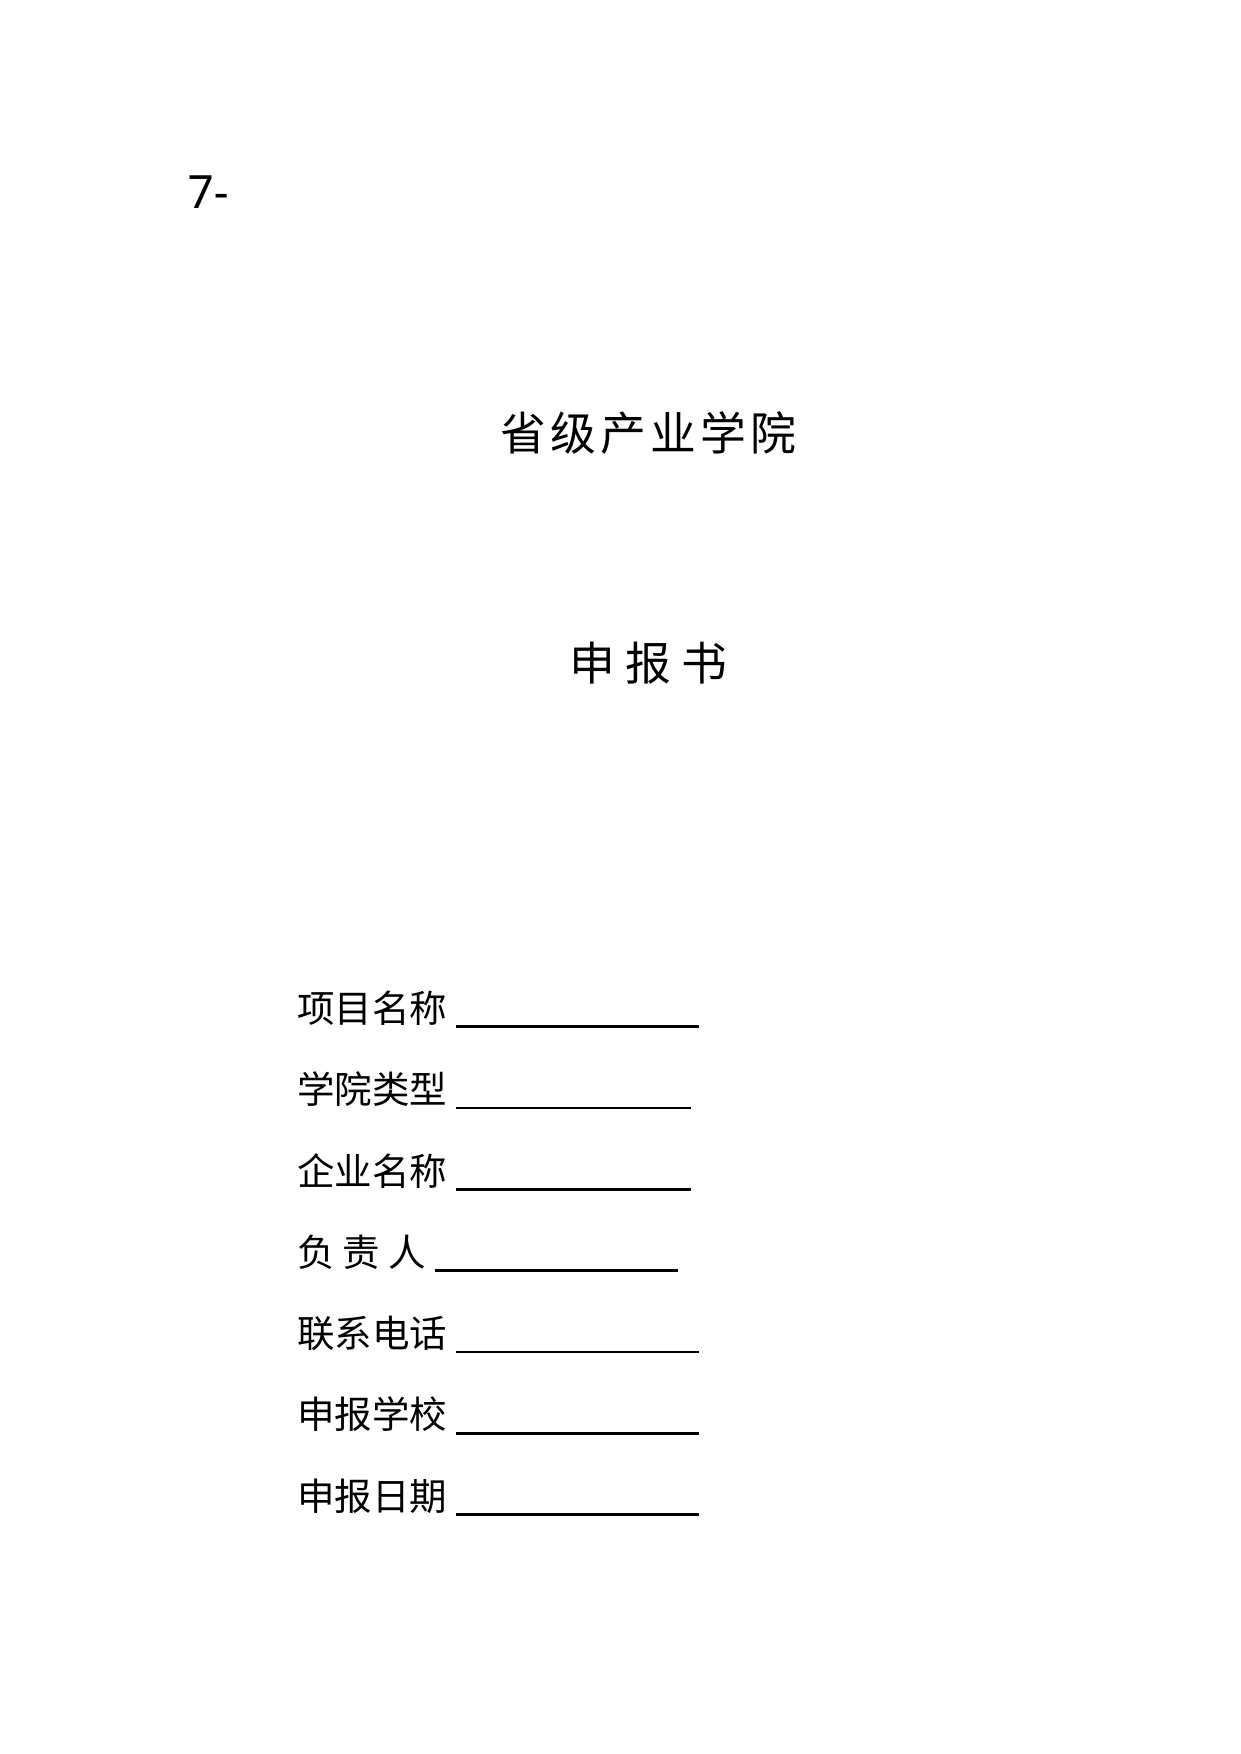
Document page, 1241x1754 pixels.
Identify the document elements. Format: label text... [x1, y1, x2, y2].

text 联系电话 [297, 1304, 987, 1358]
text 申报学校 [297, 1385, 987, 1440]
text 负 责 人 [297, 1223, 987, 1277]
text 申 报 书 [187, 612, 1053, 710]
text 申报日期 [297, 1467, 987, 1521]
text 学院类型 [297, 1060, 987, 1114]
text 企业名称 [297, 1141, 987, 1196]
text 7- [187, 162, 1053, 220]
text 项目名称 [297, 979, 987, 1033]
text 省级产业学院 [187, 382, 1053, 479]
